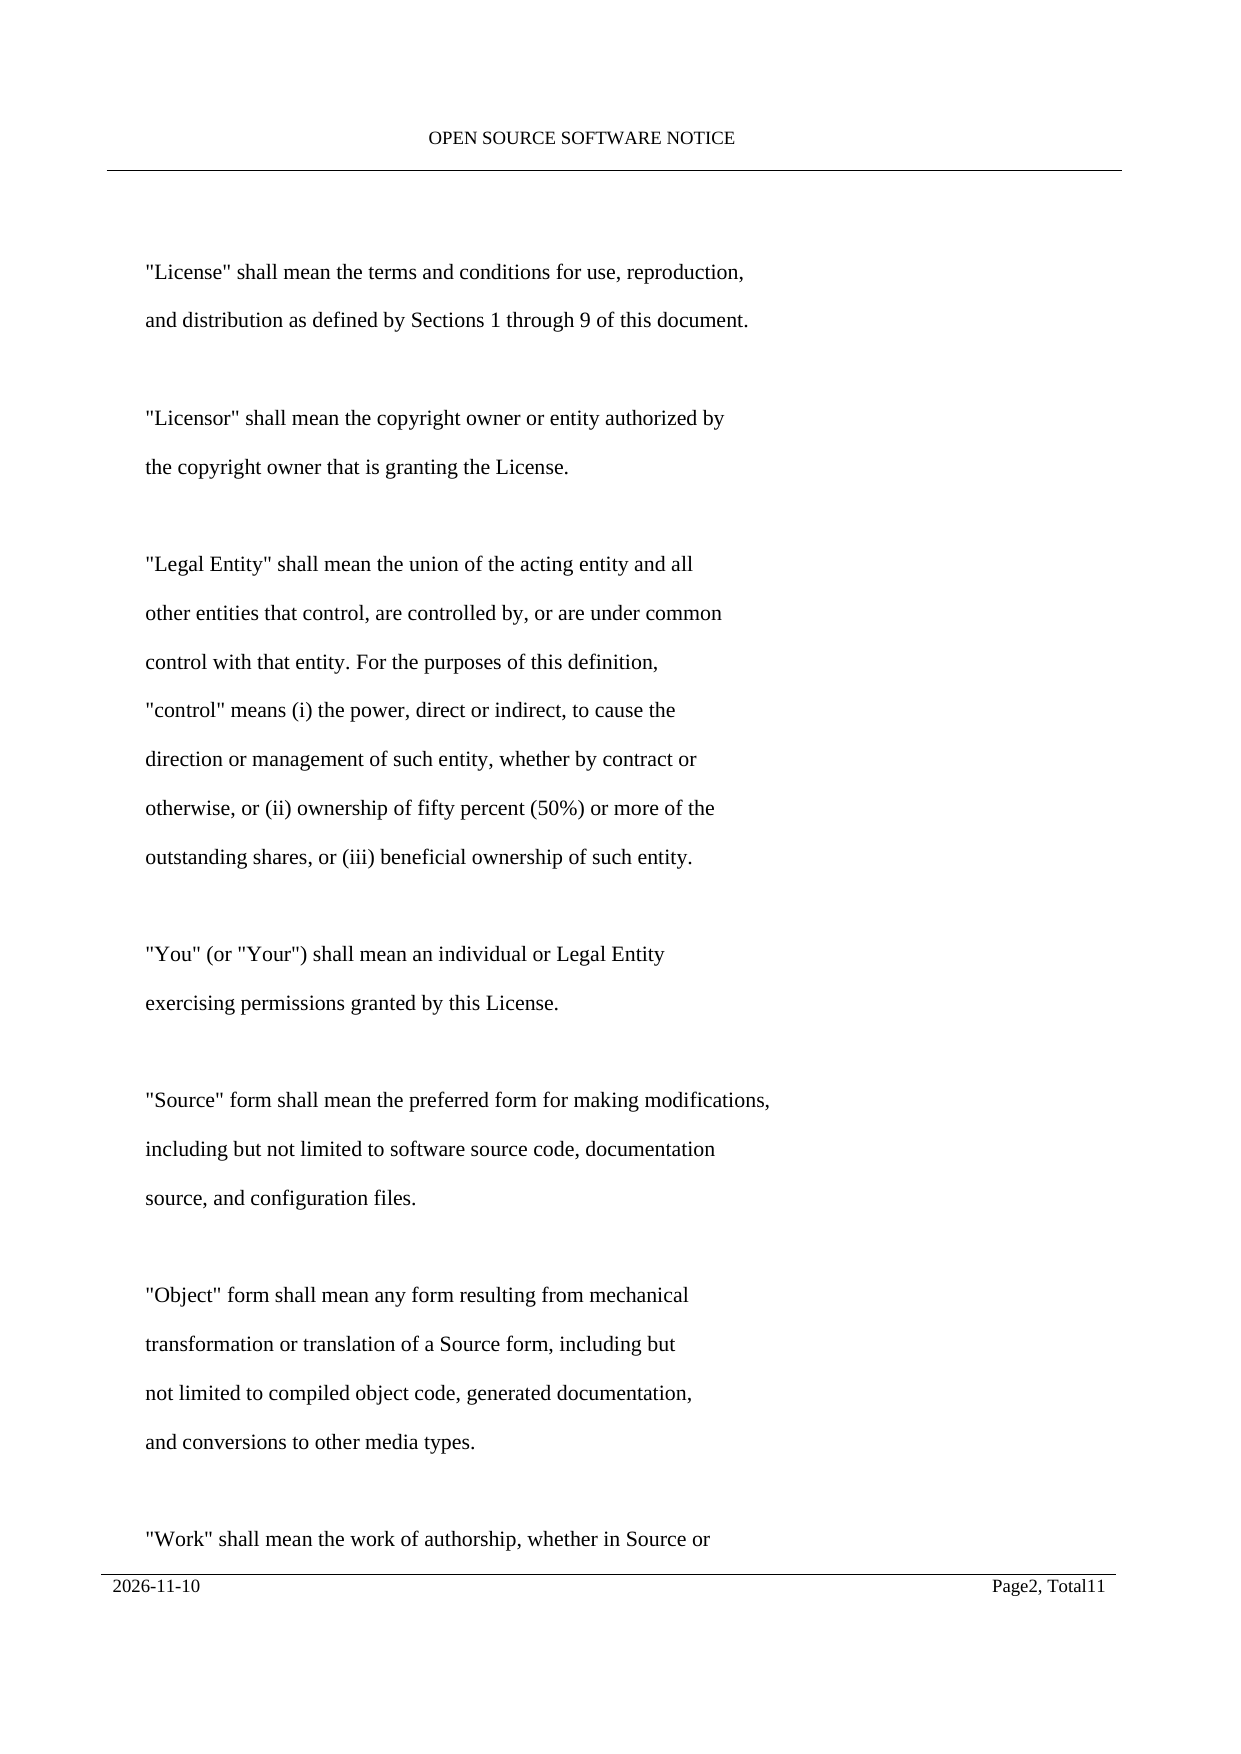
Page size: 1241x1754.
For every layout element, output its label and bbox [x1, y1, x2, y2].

text [112, 206, 1128, 1555]
